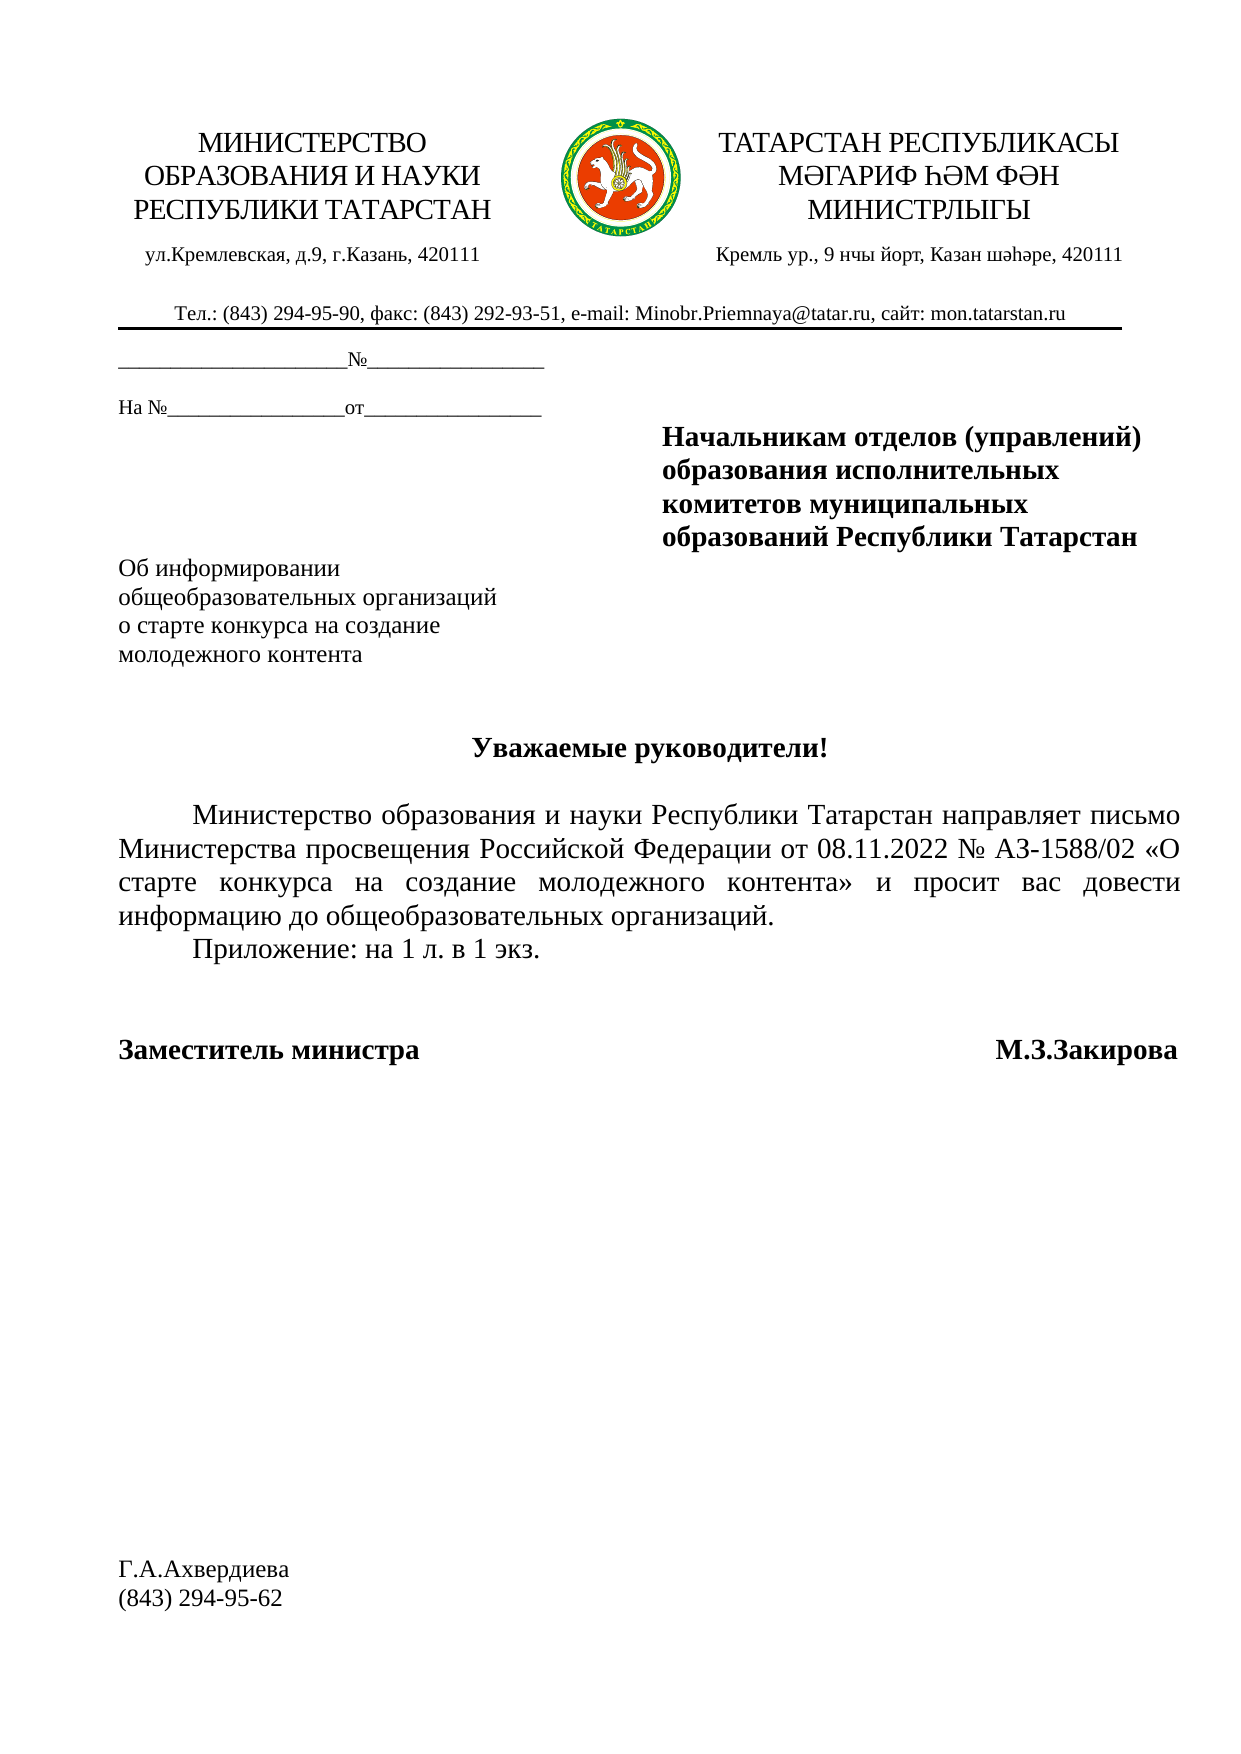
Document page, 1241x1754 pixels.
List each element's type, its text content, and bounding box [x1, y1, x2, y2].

text молодежного контента [118, 639, 1181, 668]
text Начальникам отделов (управлений) образования исполнительных комитетов муниципальных образований Республики Татарстан [662, 419, 1181, 553]
text ______________________№_________________ [118, 347, 1181, 371]
text Министерство образования и науки Республики Татарстан направляет письмо Министерства просвещения Российской Федерации от 08.11.2022 № АЗ-1588/02 «О старте конкурса на создание молодежного контента» и просит вас довести информацию до общеобразовательных организаций. [118, 797, 1181, 932]
text Об информировании [118, 553, 1181, 582]
text Уважаемые руководители! [118, 730, 1181, 764]
text Приложение: на 1 л. в 1 экз. [118, 932, 1181, 965]
text Тел.: (843) 294-95-90, факс: (843) 292-93-51, e-mail: Minobr.Priemnaya@tatar.ru, сайт: mon.tatarstan.ru [118, 301, 1122, 327]
text Заместитель министра М.З.Закирова [118, 1032, 1181, 1066]
text общеобразовательных организаций [118, 582, 1181, 611]
text (843) 294-95-62 [118, 1583, 1181, 1612]
text о старте конкурса на создание [118, 611, 1181, 639]
text На №_________________от_________________ [118, 395, 1181, 419]
text Г.А.Ахвердиева [118, 1554, 1181, 1583]
